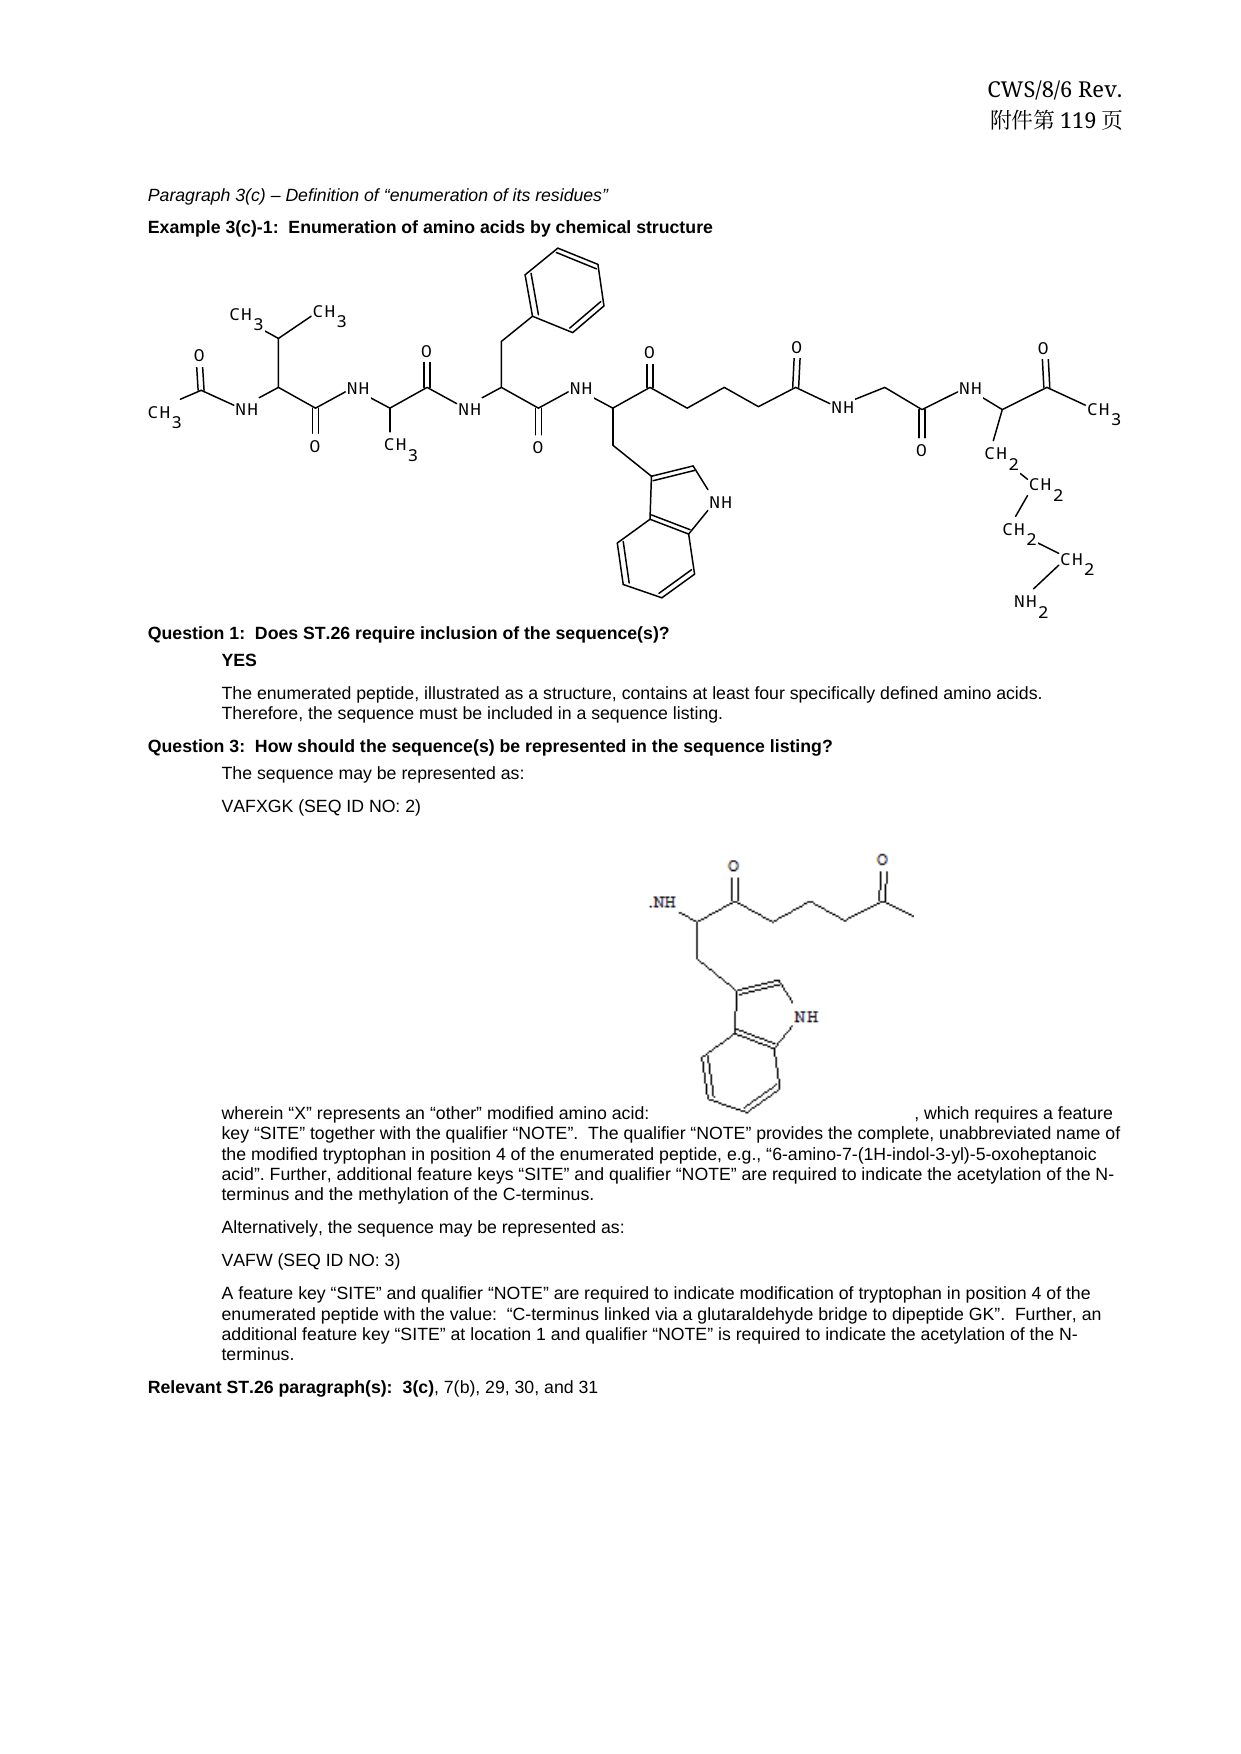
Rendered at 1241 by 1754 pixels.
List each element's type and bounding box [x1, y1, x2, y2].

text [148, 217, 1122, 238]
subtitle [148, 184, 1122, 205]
picture [649, 848, 914, 1120]
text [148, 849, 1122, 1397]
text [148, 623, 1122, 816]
